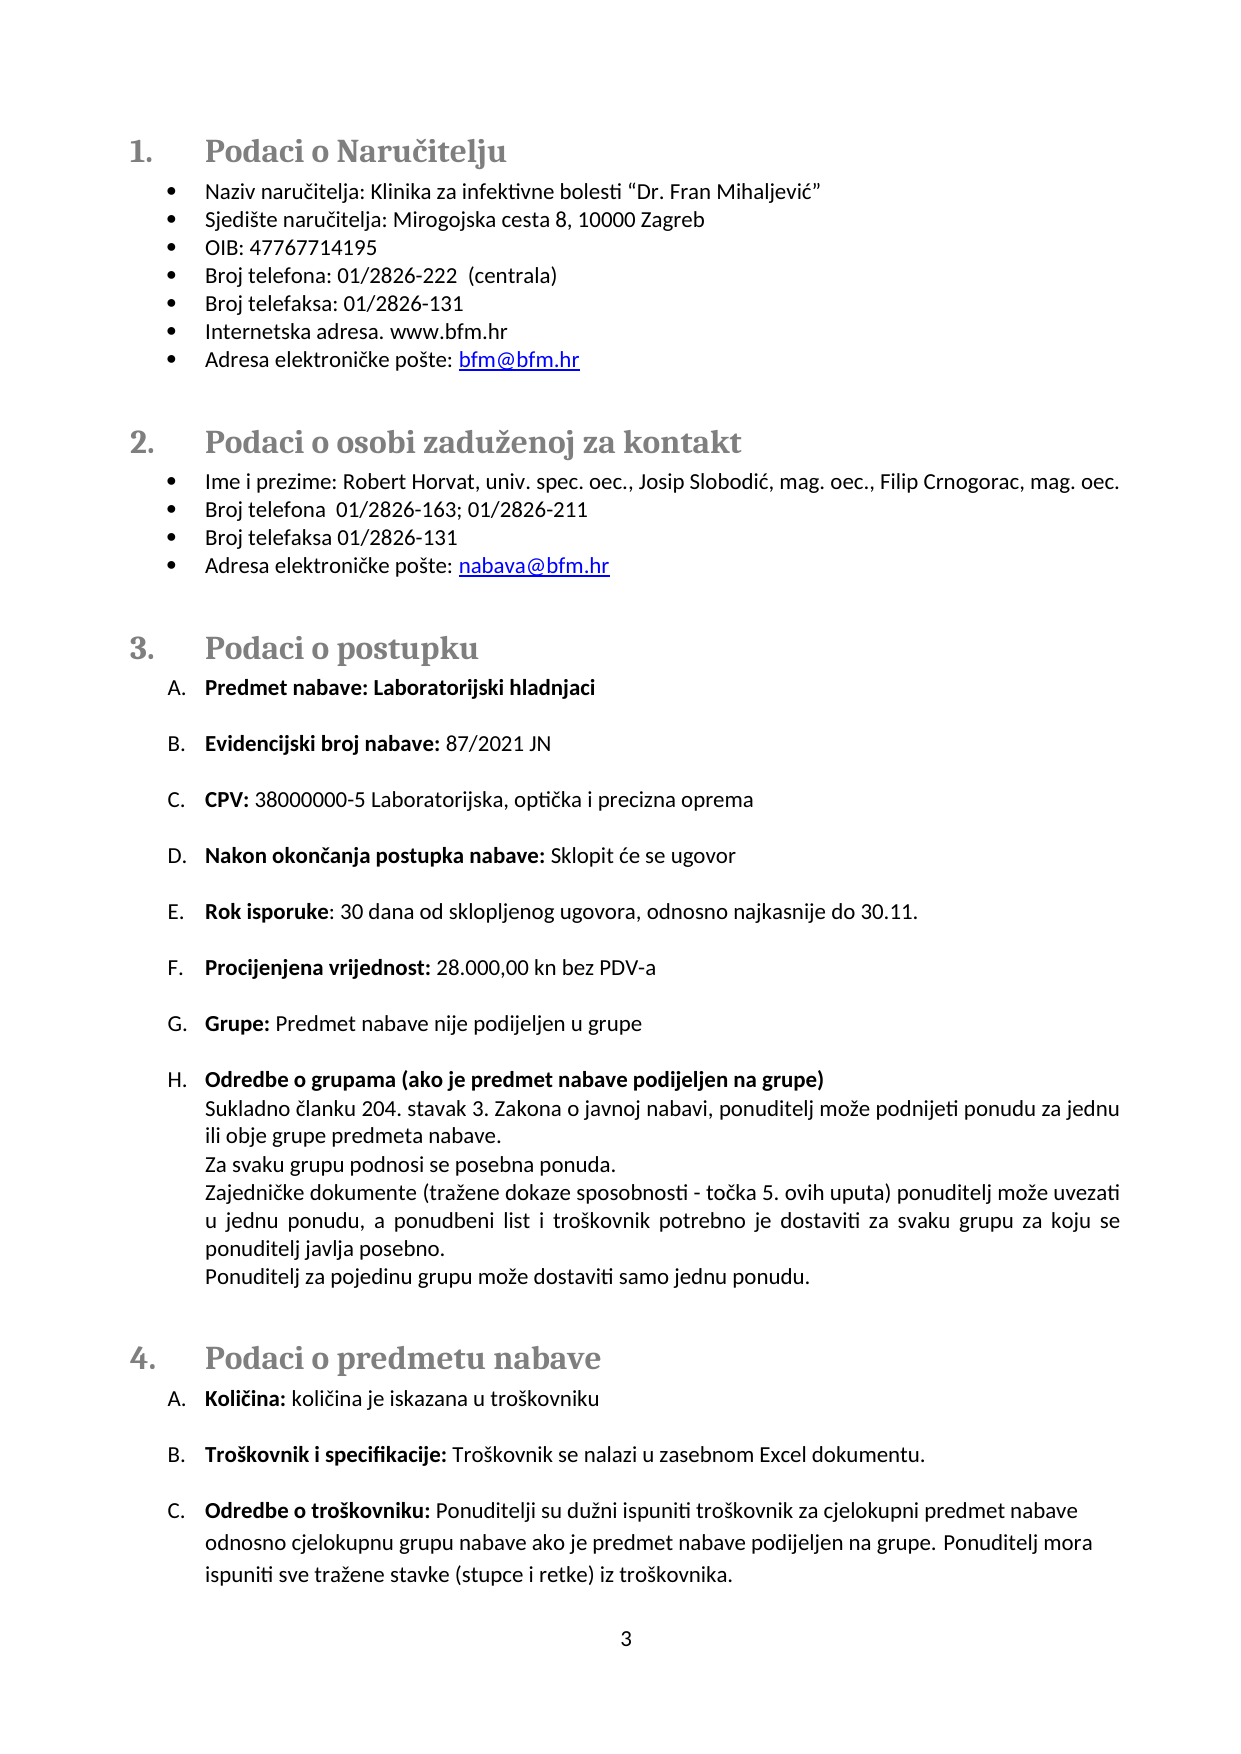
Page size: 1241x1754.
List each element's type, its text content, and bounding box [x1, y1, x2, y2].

text Za svaku grupu podnosi se posebna ponuda. [205, 1150, 1122, 1178]
text Ponuditelj za pojedinu grupu može dostaviti samo jednu ponudu. [205, 1262, 1122, 1290]
text Podaci o osobi zaduženoj za kontakt [130, 423, 1122, 461]
list Količina: količina je iskazana u troškovniku [167, 1384, 1122, 1412]
list Sjedište naručitelja: Mirogojska cesta 8, 10000 Zagreb [167, 205, 1122, 233]
list Troškovnik i specifikacije: Troškovnik se nalazi u zasebnom Excel dokumentu. [167, 1440, 1122, 1468]
text Zajedničke dokumente (tražene dokaze sposobnosti - točka 5. ovih uputa) ponuditelj može uvezati u jednu ponudu, a ponudbeni list i troškovnik potrebno je dostaviti za svaku grupu za koju se ponuditelj javlja posebno. [205, 1178, 1122, 1262]
list Broj telefona 01/2826-163; 01/2826-211 [167, 495, 1122, 523]
list Rok isporuke: 30 dana od sklopljenog ugovora, odnosno najkasnije do 30.11. [167, 897, 1122, 926]
text Podaci o postupku [130, 629, 1122, 668]
list Predmet nabave: Laboratorijski hladnjaci [167, 673, 1122, 701]
list Broj telefaksa 01/2826-131 [167, 523, 1122, 551]
text Sukladno članku 204. stavak 3. Zakona o javnoj nabavi, ponuditelj može podnijeti ponudu za jednu ili obje grupe predmeta nabave. [205, 1094, 1122, 1150]
text Podaci o predmetu nabave [130, 1340, 1122, 1378]
list Broj telefaksa: 01/2826-131 [167, 289, 1122, 317]
list Adresa elektroničke pošte: nabava@bfm.hr [167, 551, 1122, 579]
list CPV: 38000000-5 Laboratorijska, optička i precizna oprema [167, 785, 1122, 813]
list Grupe: Predmet nabave nije podijeljen u grupe [167, 1009, 1122, 1038]
list Adresa elektroničke pošte: bfm@bfm.hr [167, 345, 1122, 373]
list Procijenjena vrijednost: 28.000,00 kn bez PDV-a [167, 953, 1122, 982]
list Broj telefona: 01/2826-222 (centrala) [167, 261, 1122, 289]
text Podaci o Naručitelju [130, 133, 1122, 171]
list Internetska adresa. www.bfm.hr [167, 317, 1122, 345]
list Evidencijski broj nabave: 87/2021 JN [167, 729, 1122, 757]
list OIB: 47767714195 [167, 233, 1122, 261]
list Ime i prezime: Robert Horvat, univ. spec. oec., Josip Slobodić, mag. oec., Filip Crnogorac, mag. oec. [167, 467, 1122, 495]
list Naziv naručitelja: Klinika za infektivne bolesti “Dr. Fran Mihaljević” [167, 177, 1122, 205]
list Nakon okončanja postupka nabave: Sklopit će se ugovor [167, 841, 1122, 869]
list Odredbe o grupama (ako je predmet nabave podijeljen na grupe) [167, 1066, 1122, 1094]
list Odredbe o troškovniku: Ponuditelji su dužni ispuniti troškovnik za cjelokupni predmet nabave odnosno cjelokupnu grupu nabave ako je predmet nabave podijeljen na grupe. Ponuditelj mora ispuniti sve tražene stavke (stupce i retke) iz troškovnika. [167, 1496, 1122, 1588]
